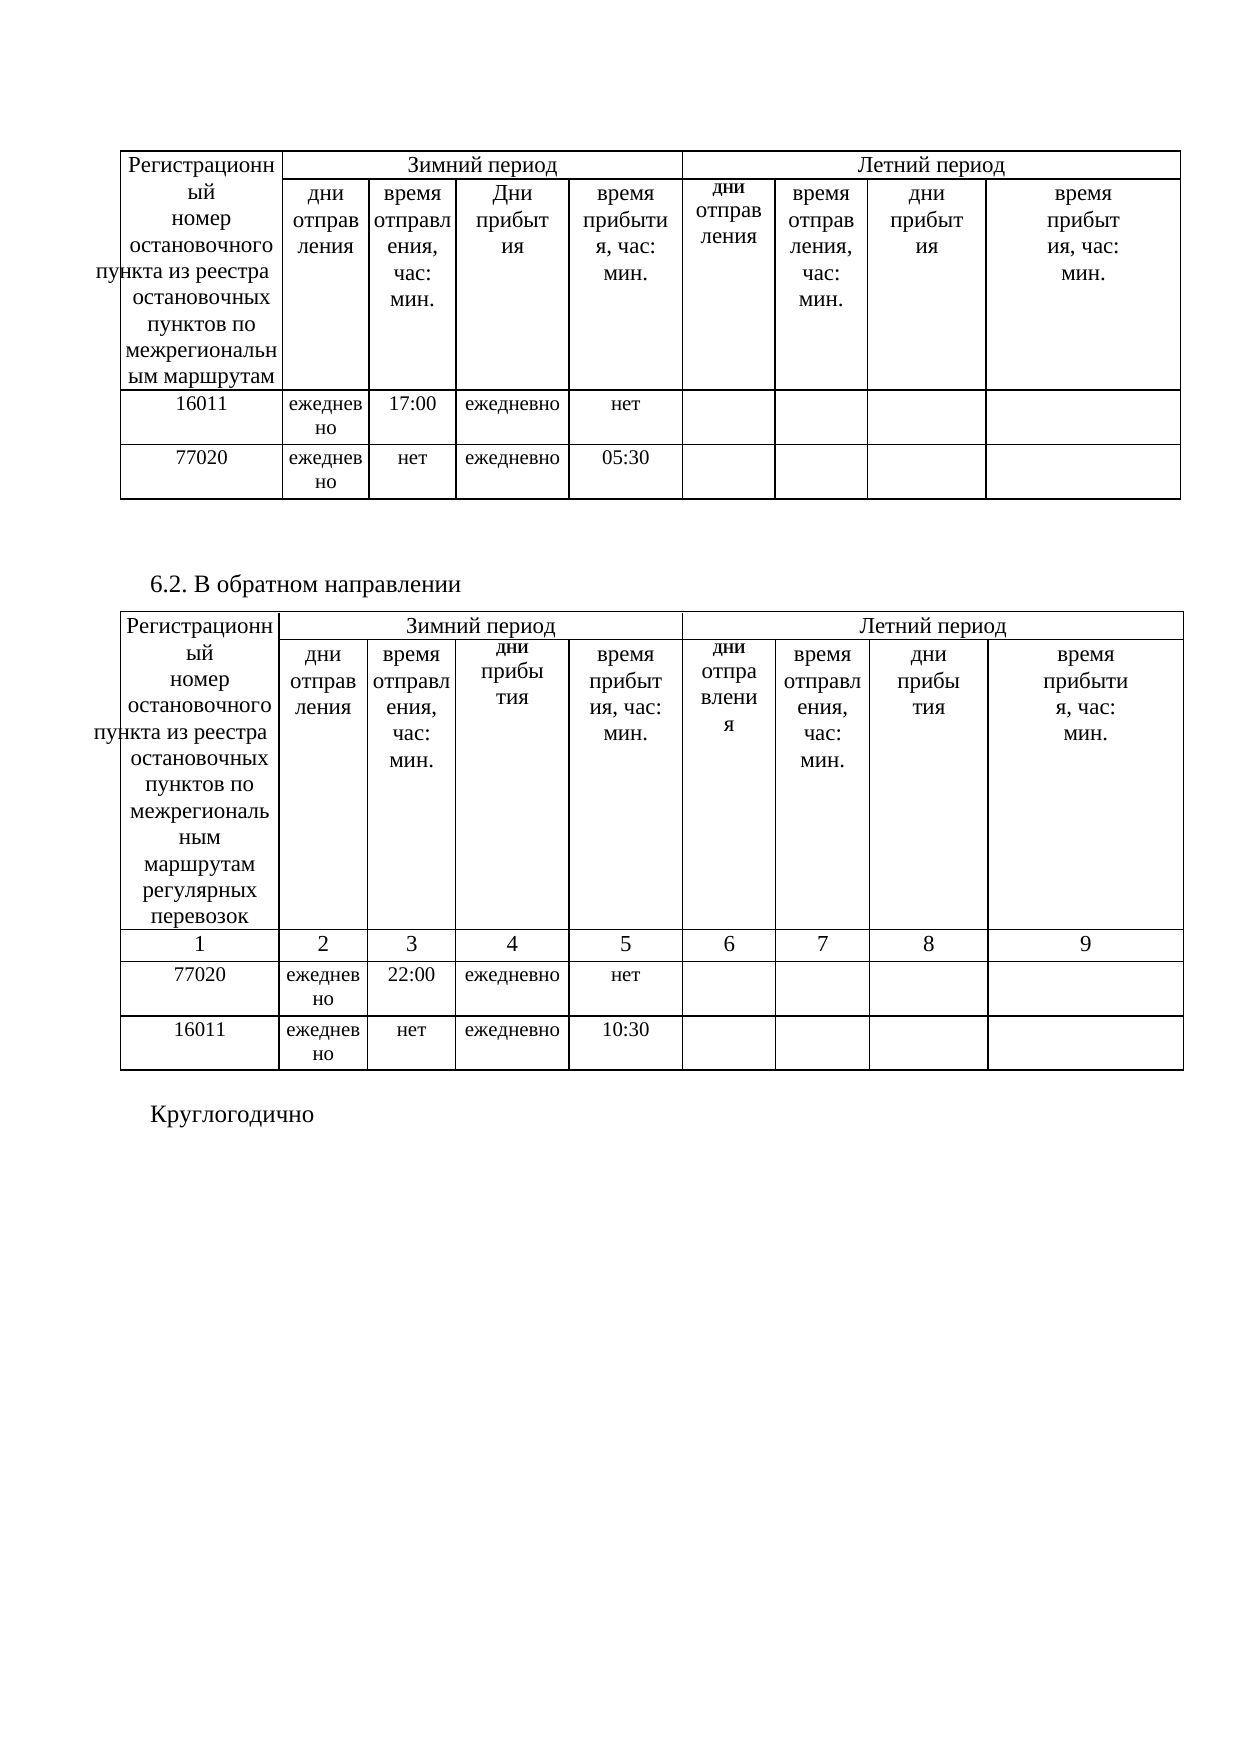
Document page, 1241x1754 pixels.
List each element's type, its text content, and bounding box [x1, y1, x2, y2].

table_cell дни прибыт ия [868, 180, 985, 389]
table_cell [870, 962, 987, 1015]
table_cell время прибыт ия, час: мин. [987, 180, 1180, 389]
table_cell [776, 962, 869, 1015]
table_cell ДНИ прибы тия [456, 640, 568, 929]
text Круглогодично [150, 1099, 1090, 1128]
table_cell 05:30 [570, 445, 682, 498]
table_cell 1 [121, 930, 278, 961]
table_cell [989, 1017, 1183, 1069]
table_cell нет [370, 445, 455, 498]
table_cell [987, 391, 1180, 444]
table_cell ДНИ отправ ления [683, 180, 774, 389]
table_cell нет [368, 1017, 455, 1069]
table_cell время отправл ения, час: мин. [370, 180, 455, 389]
table_header Зимний период [280, 612, 682, 639]
table_header Летний период [683, 152, 1180, 178]
table_cell 6 [683, 930, 775, 961]
table_cell 17:00 [370, 391, 455, 444]
table_cell 16011 [121, 391, 282, 444]
table_cell ежедневно [280, 1017, 367, 1069]
table_cell дни отправ ления [283, 180, 368, 389]
table_cell [868, 391, 985, 444]
table_cell 22:00 [368, 962, 455, 1015]
table_cell [989, 962, 1183, 1015]
table_cell 2 [280, 930, 367, 961]
table_cell время прибыти я, час: мин. [989, 640, 1183, 929]
table_cell [776, 1017, 869, 1069]
table_cell Дни прибыт ия [457, 180, 568, 389]
table_cell ежедневно [457, 445, 568, 498]
table_cell ежедневно [457, 391, 568, 444]
table_cell 77020 [121, 962, 278, 1015]
table_cell [683, 391, 774, 444]
table_cell 8 [870, 930, 987, 961]
table_cell [776, 391, 867, 444]
text 6.2. В обратном направлении [150, 569, 1090, 598]
table_cell ДНИ отпра влени я [683, 640, 775, 929]
table_cell 7 [776, 930, 869, 961]
table_cell ежедневно [456, 1017, 568, 1069]
table_cell [683, 445, 774, 498]
table_cell 10:30 [570, 1017, 682, 1069]
table_cell 5 [570, 930, 682, 961]
table_cell [868, 445, 985, 498]
table_cell [683, 962, 775, 1015]
table_cell [987, 445, 1180, 498]
table_cell [683, 1017, 775, 1069]
table_header Летний период [683, 612, 1183, 639]
table_cell [870, 1017, 987, 1069]
table_cell дни прибы тия [870, 640, 987, 929]
table_header Регистрационный номер остановочного пункта из реестра остановочных пунктов по межрегиональным маршрутам регулярных перевозок [121, 612, 279, 929]
table_cell время отправ ления, час: мин. [776, 180, 867, 389]
table_cell ежедневно [456, 962, 568, 1015]
table_cell дни отправ ления [280, 640, 367, 929]
table_cell время отправл ения, час: мин. [776, 640, 869, 929]
table_cell ежедневно [280, 962, 367, 1015]
table_cell [776, 445, 867, 498]
table_cell нет [570, 391, 682, 444]
table_cell 3 [368, 930, 455, 961]
table_cell время прибыт ия, час: мин. [570, 640, 682, 929]
table_cell время прибыти я, час: мин. [570, 180, 682, 389]
table_cell 4 [456, 930, 568, 961]
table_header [121, 152, 282, 389]
table_cell 16011 [121, 1017, 278, 1069]
table_cell 77020 [121, 445, 282, 498]
table_cell время отправл ения, час: мин. [368, 640, 455, 929]
table_header Зимний период [283, 152, 682, 178]
table_cell ежедневно [283, 445, 368, 498]
table_cell 9 [989, 930, 1183, 961]
table_cell нет [570, 962, 682, 1015]
table_cell ежедневно [283, 391, 368, 444]
